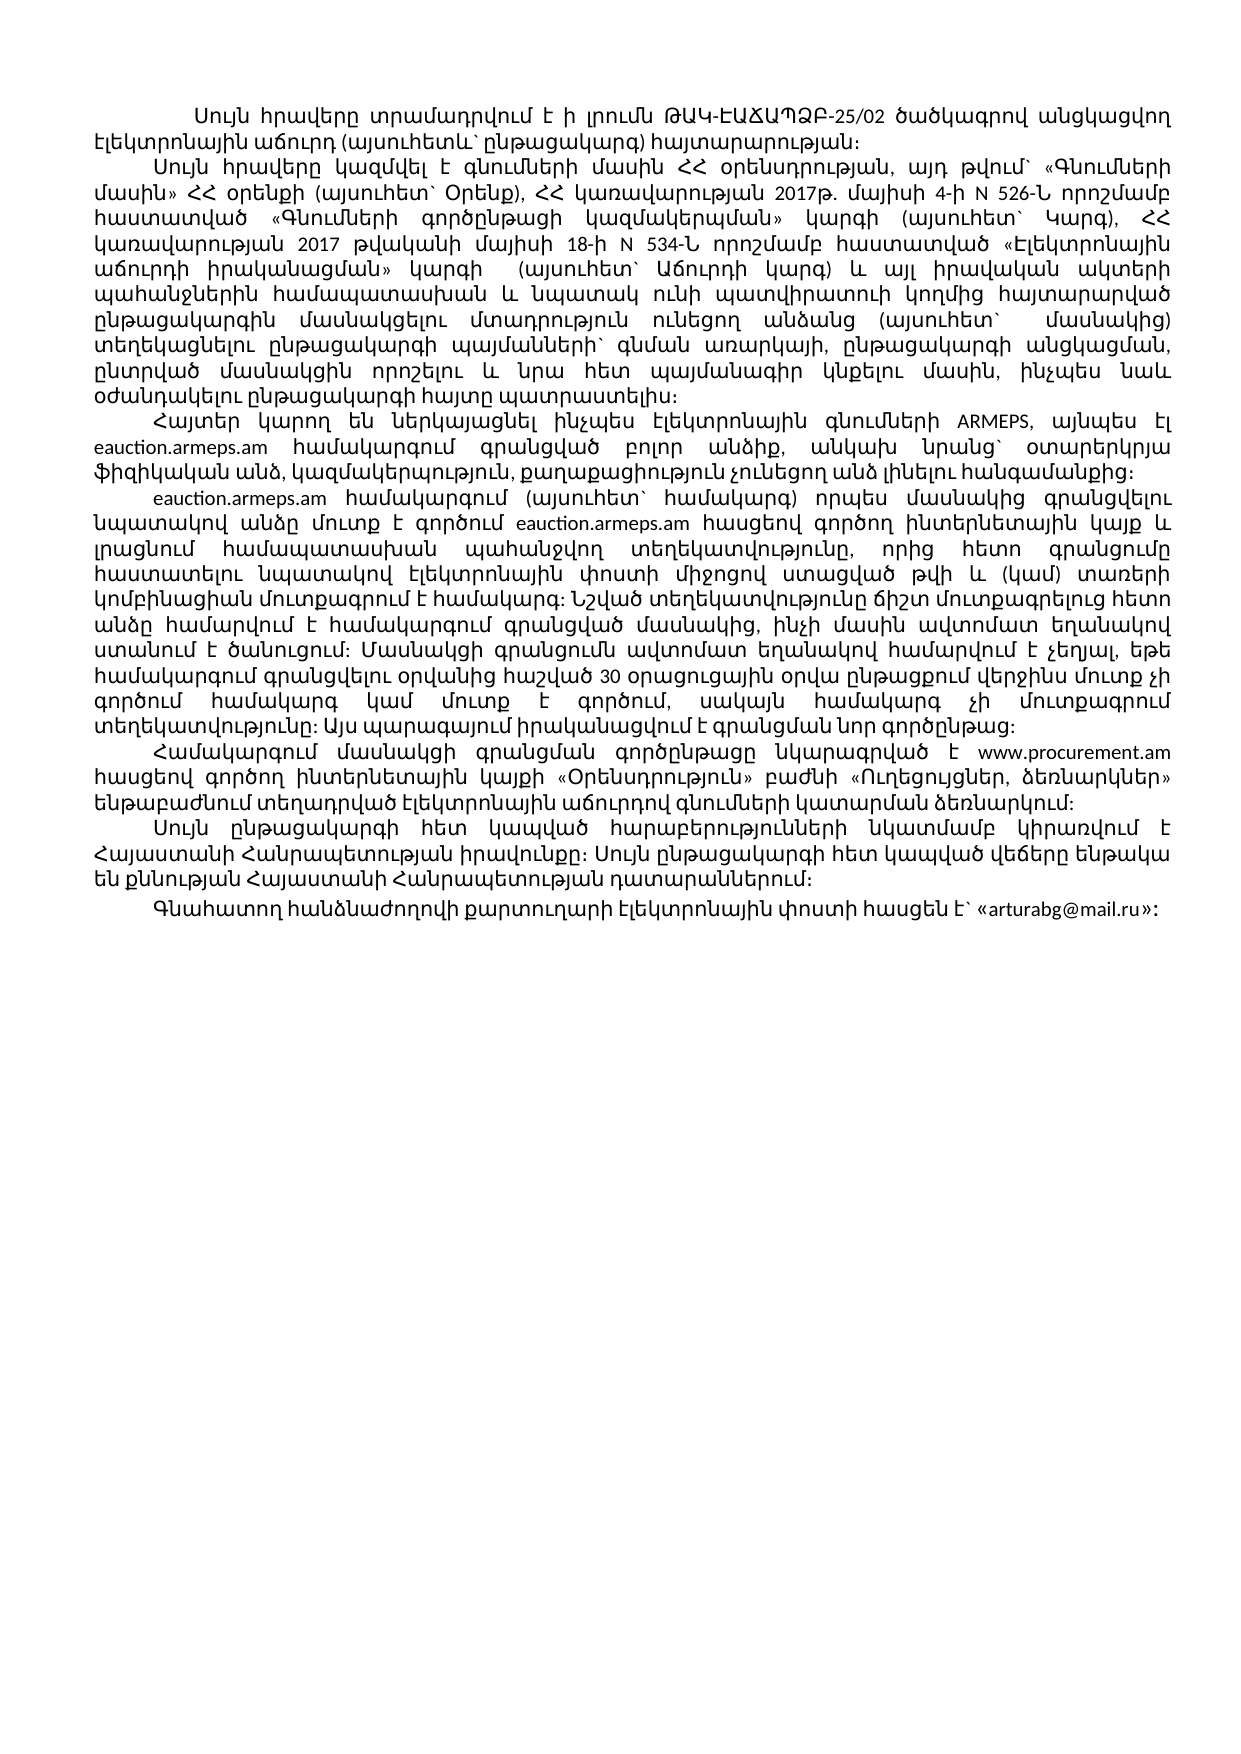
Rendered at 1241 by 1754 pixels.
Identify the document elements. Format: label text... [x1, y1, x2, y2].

text Հայտեր կարող են ներկայացնել ինչպես էլեկտրոնային գնումների ARMEPS, այնպես էլ eauction.armeps.am համակարգում գրանցված բոլոր անձիք, անկախ նրանց` օտարերկրյա ֆիզիկական անձ, կազմակերպություն, քաղաքացիություն չունեցող անձ լինելու հանգամանքից։ [94, 409, 1171, 485]
text Գնահատող հանձնաժողովի քարտուղարի էլեկտրոնային փոստի հասցեն է` «arturabg@mail.ru»: [94, 892, 1171, 922]
text eauction.armeps.am համակարգում (այսուհետ` համակարգ) որպես մասնակից գրանցվելու նպատակով անձը մուտք է գործում eauction.armeps.am հասցեով գործող ինտերնետային կայք և լրացնում համապատասխան պահանջվող տեղեկատվությունը, որից հետո գրանցումը հաստատելու նպատակով էլեկտրոնային փոստի միջոցով ստացված թվի և (կամ) տառերի կոմբինացիան մուտքագրում է համակարգ: Նշված տեղեկատվությունը ճիշտ մուտքագրելուց հետո անձը համարվում է համակարգում գրանցված մասնակից, ինչի մասին ավտոմատ եղանակով ստանում է ծանուցում: Մասնակցի գրանցումն ավտոմատ եղանակով համարվում է չեղյալ, եթե համակարգում գրանցվելու օրվանից հաշված 30 օրացուցային օրվա ընթացքում վերջինս մուտք չի գործում համակարգ կամ մուտք է գործում, սակայն համակարգ չի մուտքագրում տեղեկատվությունը: Այս պարագայում իրականացվում է գրանցման նոր գործընթաց: [94, 485, 1171, 739]
text Սույն հրավերը կազմվել է գնումների մասին ՀՀ օրենսդրության, այդ թվում` «Գնումների մասին» ՀՀ օրենքի (այսուհետ` Օրենք), ՀՀ կառավարության 2017թ. մայիսի 4-ի N 526-Ն որոշմամբ հաստատված «Գնումների գործընթացի կազմակերպման» կարգի (այսուհետ` Կարգ), ՀՀ կառավարության 2017 թվականի մայիսի 18-ի N 534-Ն որոշմամբ հաստատված «Էլեկտրոնային աճուրդի իրականացման» կարգի (այսուհետ` Աճուրդի կարգ) և այլ իրավական ակտերի պահանջներին համապատասխան և նպատակ ունի պատվիրատուի կողմից հայտարարված ընթացակարգին մասնակցելու մտադրություն ունեցող անձանց (այսուհետ` մասնակից) տեղեկացնելու ընթացակարգի պայմանների` գնման առարկայի, ընթացակարգի անցկացման, ընտրված մասնակցին որոշելու և նրա հետ պայմանագիր կնքելու մասին, ինչպես նաև օժանդակելու ընթացակարգի հայտը պատրաստելիս։ [94, 154, 1171, 409]
text Սույն հրավերը տրամադրվում է ի լրումն ԹԱԿ-ԷԱՃԱՊՁԲ-25/02 ծածկագրով անցկացվող էլեկտրոնային աճուրդ (այսուհետև` ընթացակարգ) հայտարարության։ [94, 104, 1171, 154]
text Համակարգում մասնակցի գրանցման գործընթացը նկարագրված է www.procurement.am հասցեով գործող ինտերնետային կայքի «Օրենսդրություն» բաժնի «Ուղեցույցներ, ձեռնարկներ» ենթաբաժնում տեղադրված էլեկտրոնային աճուրդով գնումների կատարման ձեռնարկում: [94, 739, 1171, 815]
text Սույն ընթացակարգի հետ կապված հարաբերությունների նկատմամբ կիրառվում է Հայաստանի Հանրապետության իրավունքը։ Սույն ընթացակարգի հետ կապված վեճերը ենթակա են քննության Հայաստանի Հանրապետության դատարաններում։ [94, 815, 1171, 892]
